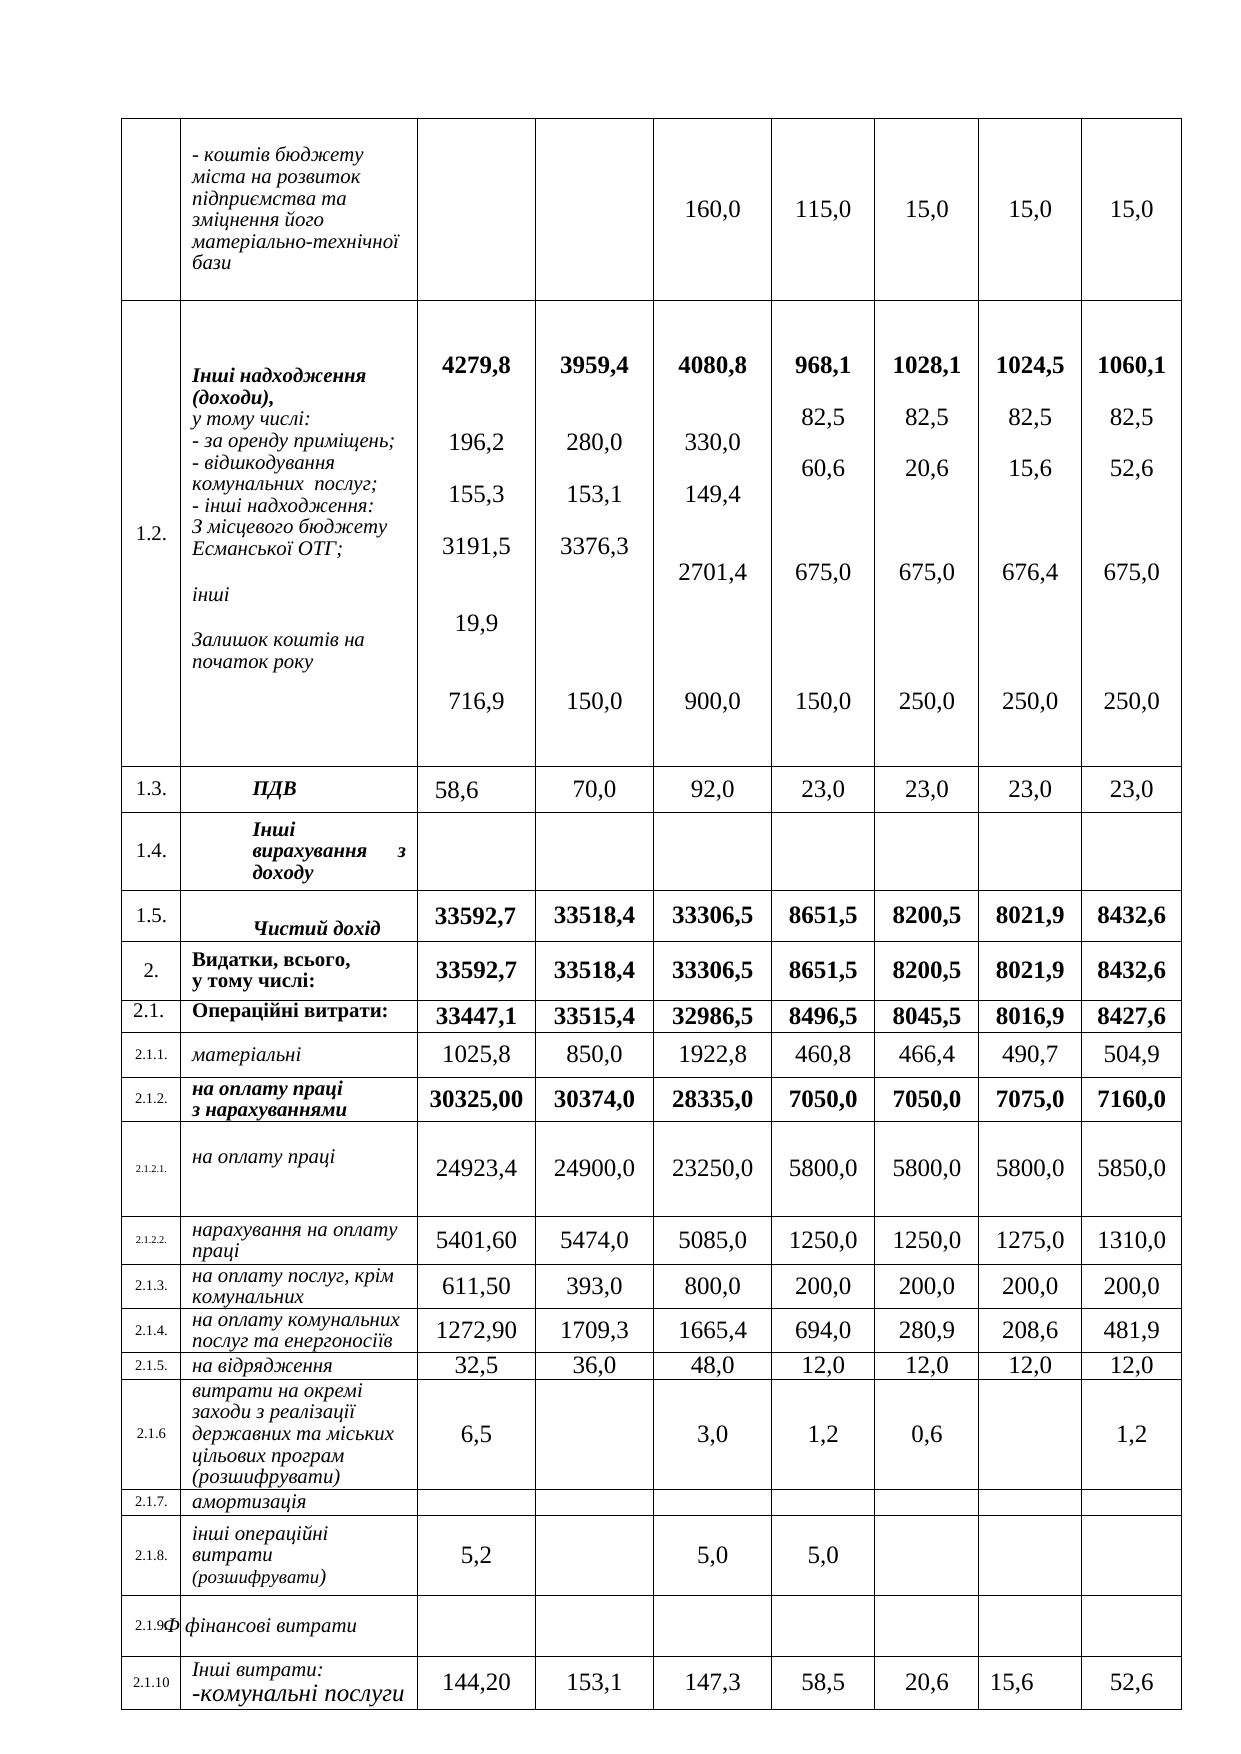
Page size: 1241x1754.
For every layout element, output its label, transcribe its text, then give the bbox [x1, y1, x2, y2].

table_cell 23250,0 [654, 1122, 771, 1216]
table_cell [654, 813, 771, 890]
table_cell 23,0 [979, 767, 1081, 812]
table_cell 8432,6 [1082, 891, 1181, 941]
table_cell [772, 813, 874, 890]
table_cell 8200,5 [875, 942, 978, 1000]
table_cell 5401,60 [418, 1217, 535, 1264]
table_cell 393,0 [536, 1265, 653, 1308]
table_cell 32986,5 [654, 1001, 771, 1032]
table_cell ПДВ [181, 767, 417, 812]
table_cell 1665,4 [654, 1309, 771, 1352]
table_cell Чистий дохід [181, 891, 417, 941]
table_cell 800,0 [654, 1265, 771, 1308]
table_cell 8016,9 [979, 1001, 1081, 1032]
table_cell [1082, 813, 1181, 890]
table_cell 58,6 [418, 767, 535, 812]
table_cell 5474,0 [536, 1217, 653, 1264]
table_cell 144,20 [418, 1657, 535, 1708]
table_cell 48,0 [654, 1353, 771, 1379]
table_cell 8045,5 [875, 1001, 978, 1032]
table_cell 2.1.9. [122, 1596, 180, 1656]
table_cell 33447,1 [418, 1001, 535, 1032]
table_cell 1250,0 [875, 1217, 978, 1264]
table_cell 15,0 [979, 119, 1081, 300]
table_cell 2.1.2. [122, 1078, 180, 1121]
table_cell інші операційні витрати (розшифрувати) [181, 1516, 417, 1595]
table_cell 200,0 [1082, 1265, 1181, 1308]
table_cell 12,0 [1082, 1353, 1181, 1379]
table_cell [979, 1380, 1081, 1488]
table_cell 153,1 [536, 1657, 653, 1708]
table_cell [536, 1516, 653, 1595]
table_cell 12,0 [772, 1353, 874, 1379]
table_cell 2.1.3. [122, 1265, 180, 1308]
table_cell 8651,5 [772, 942, 874, 1000]
table_cell 30325,00 [418, 1078, 535, 1121]
table_cell 7050,0 [875, 1078, 978, 1121]
table_cell 8200,5 [875, 891, 978, 941]
table_cell [979, 1596, 1081, 1656]
table_cell 12,0 [875, 1353, 978, 1379]
table_cell [418, 1490, 535, 1515]
table_cell 490,7 [979, 1033, 1081, 1077]
table_cell [536, 1490, 653, 1515]
table_cell 160,0 [654, 119, 771, 300]
table_cell 147,3 [654, 1657, 771, 1708]
table_cell Ф фінансові витрати [181, 1596, 417, 1656]
table_cell 2.1.7. [122, 1490, 180, 1515]
table_cell 2.1.1. [122, 1033, 180, 1077]
table_cell 208,6 [979, 1309, 1081, 1352]
table_cell 20,6 [875, 1657, 978, 1708]
table_cell на оплату праці [181, 1122, 417, 1216]
table_cell 8496,5 [772, 1001, 874, 1032]
table_cell 200,0 [772, 1265, 874, 1308]
table_cell 1.3. [122, 767, 180, 812]
table_cell 5850,0 [1082, 1122, 1181, 1216]
table_cell 1.4. [122, 813, 180, 890]
table_cell 30374,0 [536, 1078, 653, 1121]
table_cell 2.1.5. [122, 1353, 180, 1379]
table_cell Інші надходження (доходи), у тому числі: - за оренду приміщень; - відшкодування комунальних послуг; - інші надходження: З місцевого бюджету Есманської ОТГ; інші Залишок коштів на початок року [181, 301, 417, 766]
table_cell 200,0 [979, 1265, 1081, 1308]
table_cell витрати на окремі заходи з реалізації державних та міських цільових програм (розшифрувати) [181, 1380, 417, 1488]
table_cell - коштів бюджету міста на розвиток підприємства та зміцнення його матеріально-технічної бази [181, 119, 417, 300]
table_cell 52,6 [1082, 1657, 1181, 1708]
table_cell 850,0 [536, 1033, 653, 1077]
table_cell 4279,8 196,2 155,3 3191,5 19,9 716,9 [418, 301, 535, 766]
table_cell 7075,0 [979, 1078, 1081, 1121]
table_cell Інші вирахування з доходу [181, 813, 417, 890]
table_cell 2.1. [122, 1001, 180, 1032]
table_cell 36,0 [536, 1353, 653, 1379]
table_cell 466,4 [875, 1033, 978, 1077]
table_cell 6,5 [418, 1380, 535, 1488]
table_cell 33592,7 [418, 942, 535, 1000]
table_cell [1082, 1596, 1181, 1656]
table_cell 33515,4 [536, 1001, 653, 1032]
table_cell 1060,1 82,5 52,6 675,0 250,0 [1082, 301, 1181, 766]
table_cell 7160,0 [1082, 1078, 1181, 1121]
table_cell 3959,4 280,0 153,1 3376,3 150,0 [536, 301, 653, 766]
table_cell 2.1.2.2. [122, 1217, 180, 1264]
table_cell 15,0 [875, 119, 978, 300]
table_cell 24923,4 [418, 1122, 535, 1216]
table_cell 1024,5 82,5 15,6 676,4 250,0 [979, 301, 1081, 766]
table_cell 1709,3 [536, 1309, 653, 1352]
table_cell 12,0 [979, 1353, 1081, 1379]
table_cell [875, 1490, 978, 1515]
table_cell 2.1.6 [122, 1380, 180, 1488]
table_cell 5085,0 [654, 1217, 771, 1264]
table_cell [418, 1596, 535, 1656]
table_cell 968,1 82,5 60,6 675,0 150,0 [772, 301, 874, 766]
table_cell Видатки, всього, у тому числі: [181, 942, 417, 1000]
table_cell [418, 813, 535, 890]
table_cell 33518,4 [536, 891, 653, 941]
table_cell 694,0 [772, 1309, 874, 1352]
table_cell 1025,8 [418, 1033, 535, 1077]
table_cell 611,50 [418, 1265, 535, 1308]
table_cell на відрядження [181, 1353, 417, 1379]
table_cell 8651,5 [772, 891, 874, 941]
table_cell 1,2 [772, 1380, 874, 1488]
table_cell 1028,1 82,5 20,6 675,0 250,0 [875, 301, 978, 766]
table_cell 3,0 [654, 1380, 771, 1488]
table_cell 1.5. [122, 891, 180, 941]
table_cell 504,9 [1082, 1033, 1181, 1077]
table_cell 8021,9 [979, 942, 1081, 1000]
table_cell 481,9 [1082, 1309, 1181, 1352]
table_cell 2.1.2.1. [122, 1122, 180, 1216]
table_cell 33518,4 [536, 942, 653, 1000]
table_cell 15,0 [1082, 119, 1181, 300]
table_cell 5800,0 [875, 1122, 978, 1216]
table_cell 2. [122, 942, 180, 1000]
table_cell 5800,0 [772, 1122, 874, 1216]
table_cell 33306,5 [654, 942, 771, 1000]
table_cell [1082, 1516, 1181, 1595]
table_cell 2.1.4. [122, 1309, 180, 1352]
table_cell 460,8 [772, 1033, 874, 1077]
table_cell 1.2. [122, 301, 180, 766]
table_cell [536, 1596, 653, 1656]
table_cell матеріальні [181, 1033, 417, 1077]
table_cell [772, 1490, 874, 1515]
table_cell [1082, 1490, 1181, 1515]
table_cell [979, 1490, 1081, 1515]
table_cell 23,0 [772, 767, 874, 812]
table_cell [536, 813, 653, 890]
table_cell [979, 1516, 1081, 1595]
table_cell 115,0 [772, 119, 874, 300]
table_cell 33592,7 [418, 891, 535, 941]
table_cell [536, 119, 653, 300]
table_cell на оплату послуг, крім комунальних [181, 1265, 417, 1308]
table_cell 15,6 [979, 1657, 1081, 1708]
table_cell 200,0 [875, 1265, 978, 1308]
table_cell 1275,0 [979, 1217, 1081, 1264]
table_cell 8021,9 [979, 891, 1081, 941]
table_cell 1250,0 [772, 1217, 874, 1264]
table_cell 0,6 [875, 1380, 978, 1488]
table_cell [122, 119, 180, 300]
table_cell 2.1.10 [122, 1657, 180, 1708]
table_cell [875, 1516, 978, 1595]
table_cell 1310,0 [1082, 1217, 1181, 1264]
table_cell 1922,8 [654, 1033, 771, 1077]
table_cell [979, 813, 1081, 890]
table_cell 33306,5 [654, 891, 771, 941]
table_cell 23,0 [1082, 767, 1181, 812]
table_cell 32,5 [418, 1353, 535, 1379]
table_cell [654, 1490, 771, 1515]
table_cell 70,0 [536, 767, 653, 812]
table_cell 5,0 [772, 1516, 874, 1595]
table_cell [181, 1657, 417, 1708]
table_cell [875, 813, 978, 890]
table_cell 4080,8 330,0 149,4 2701,4 900,0 [654, 301, 771, 766]
table_cell 8432,6 [1082, 942, 1181, 1000]
table_cell 7050,0 [772, 1078, 874, 1121]
table_cell [418, 119, 535, 300]
table_cell Операційні витрати: [181, 1001, 417, 1032]
table_cell 24900,0 [536, 1122, 653, 1216]
table_cell амортизація [181, 1490, 417, 1515]
table_cell 8427,6 [1082, 1001, 1181, 1032]
table_cell 5,2 [418, 1516, 535, 1595]
table_cell 5,0 [654, 1516, 771, 1595]
table_cell [536, 1380, 653, 1488]
table_cell 28335,0 [654, 1078, 771, 1121]
table_cell [875, 1596, 978, 1656]
table_cell [772, 1596, 874, 1656]
table_cell 1,2 [1082, 1380, 1181, 1488]
table_cell 5800,0 [979, 1122, 1081, 1216]
table_cell 280,9 [875, 1309, 978, 1352]
table_cell 58,5 [772, 1657, 874, 1708]
table_cell 2.1.8. [122, 1516, 180, 1595]
table_cell [654, 1596, 771, 1656]
table_cell 23,0 [875, 767, 978, 812]
table_cell на оплату праці з нарахуваннями [181, 1078, 417, 1121]
table_cell нарахування на оплату праці [181, 1217, 417, 1264]
table_cell 92,0 [654, 767, 771, 812]
table_cell на оплату комунальних послуг та енергоносіїв [181, 1309, 417, 1352]
table_cell 1272,90 [418, 1309, 535, 1352]
